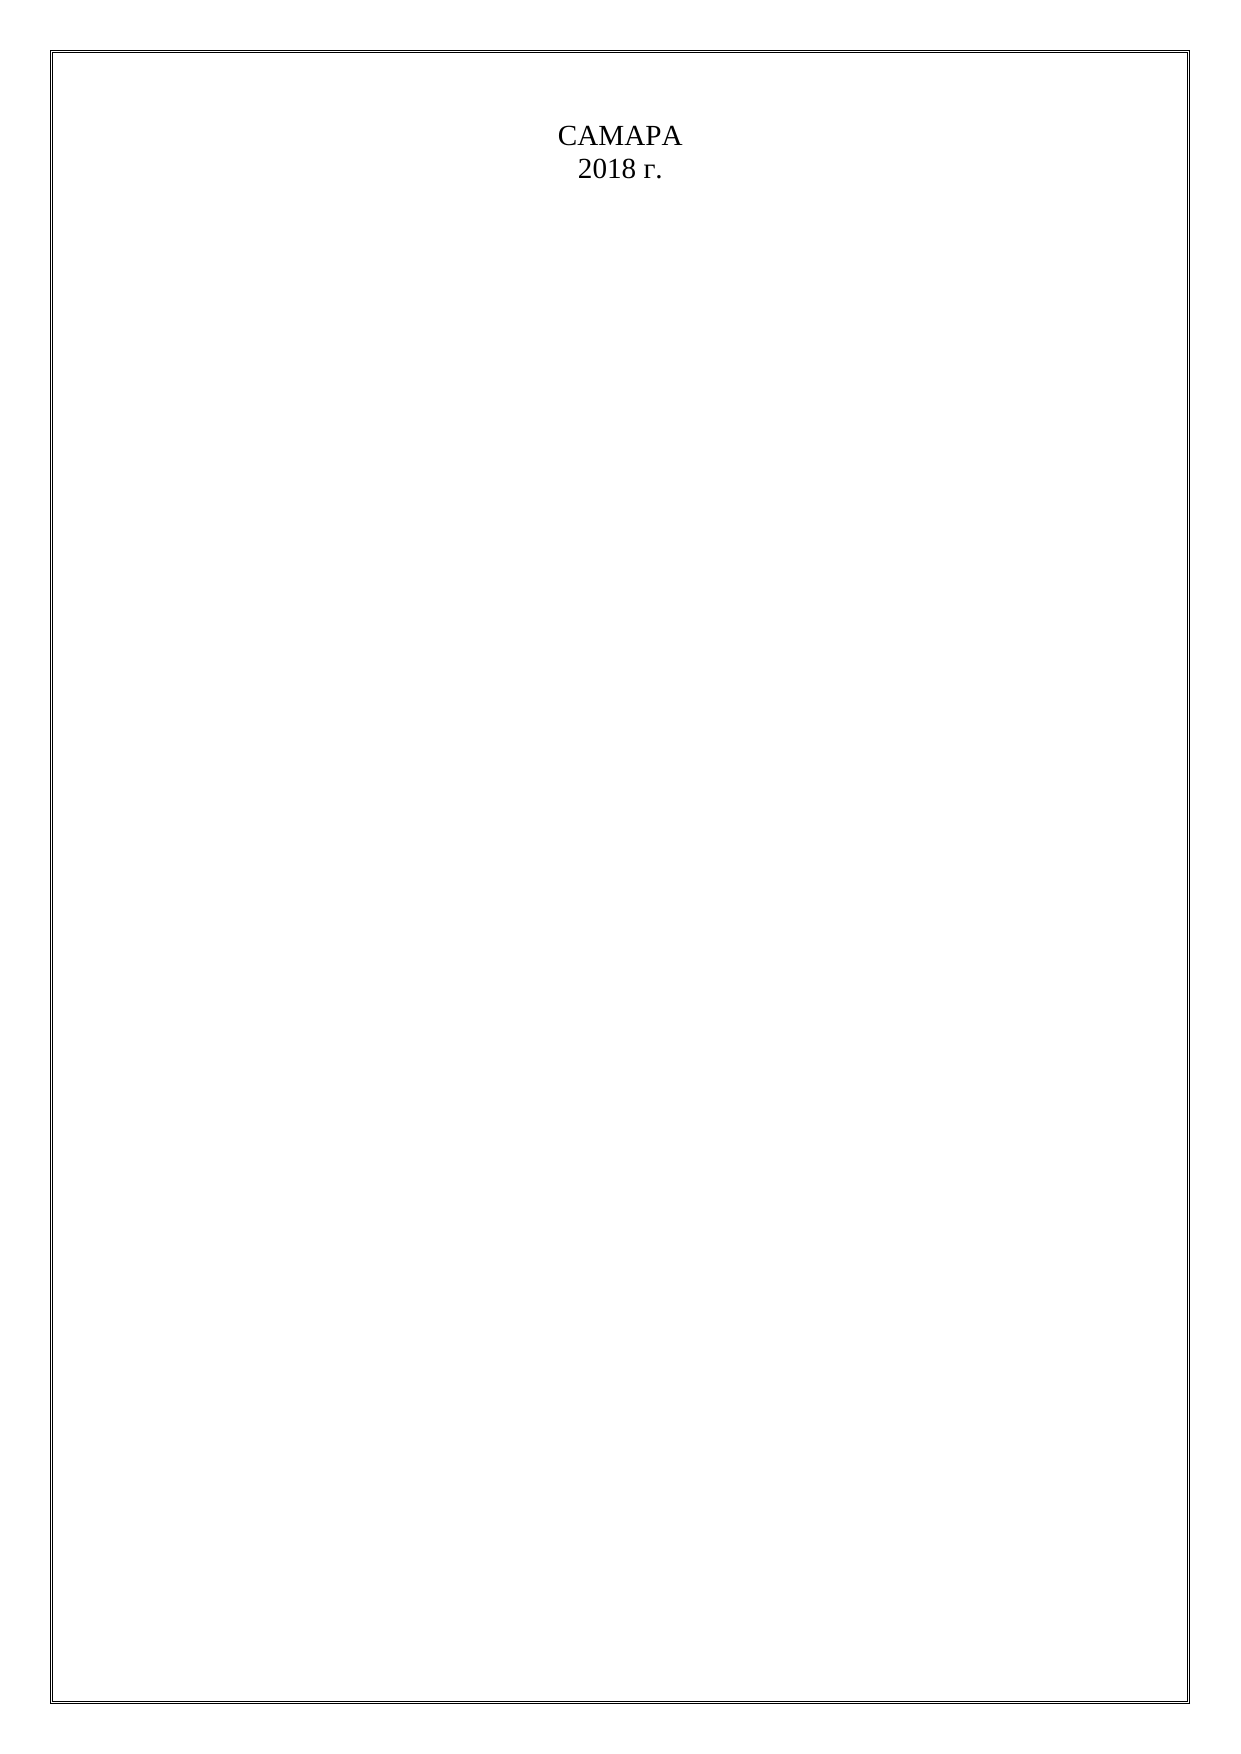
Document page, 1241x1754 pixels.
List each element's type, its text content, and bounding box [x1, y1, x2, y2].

subtitle САМАРА [262, 118, 978, 152]
subtitle 2018 г. [262, 152, 978, 185]
